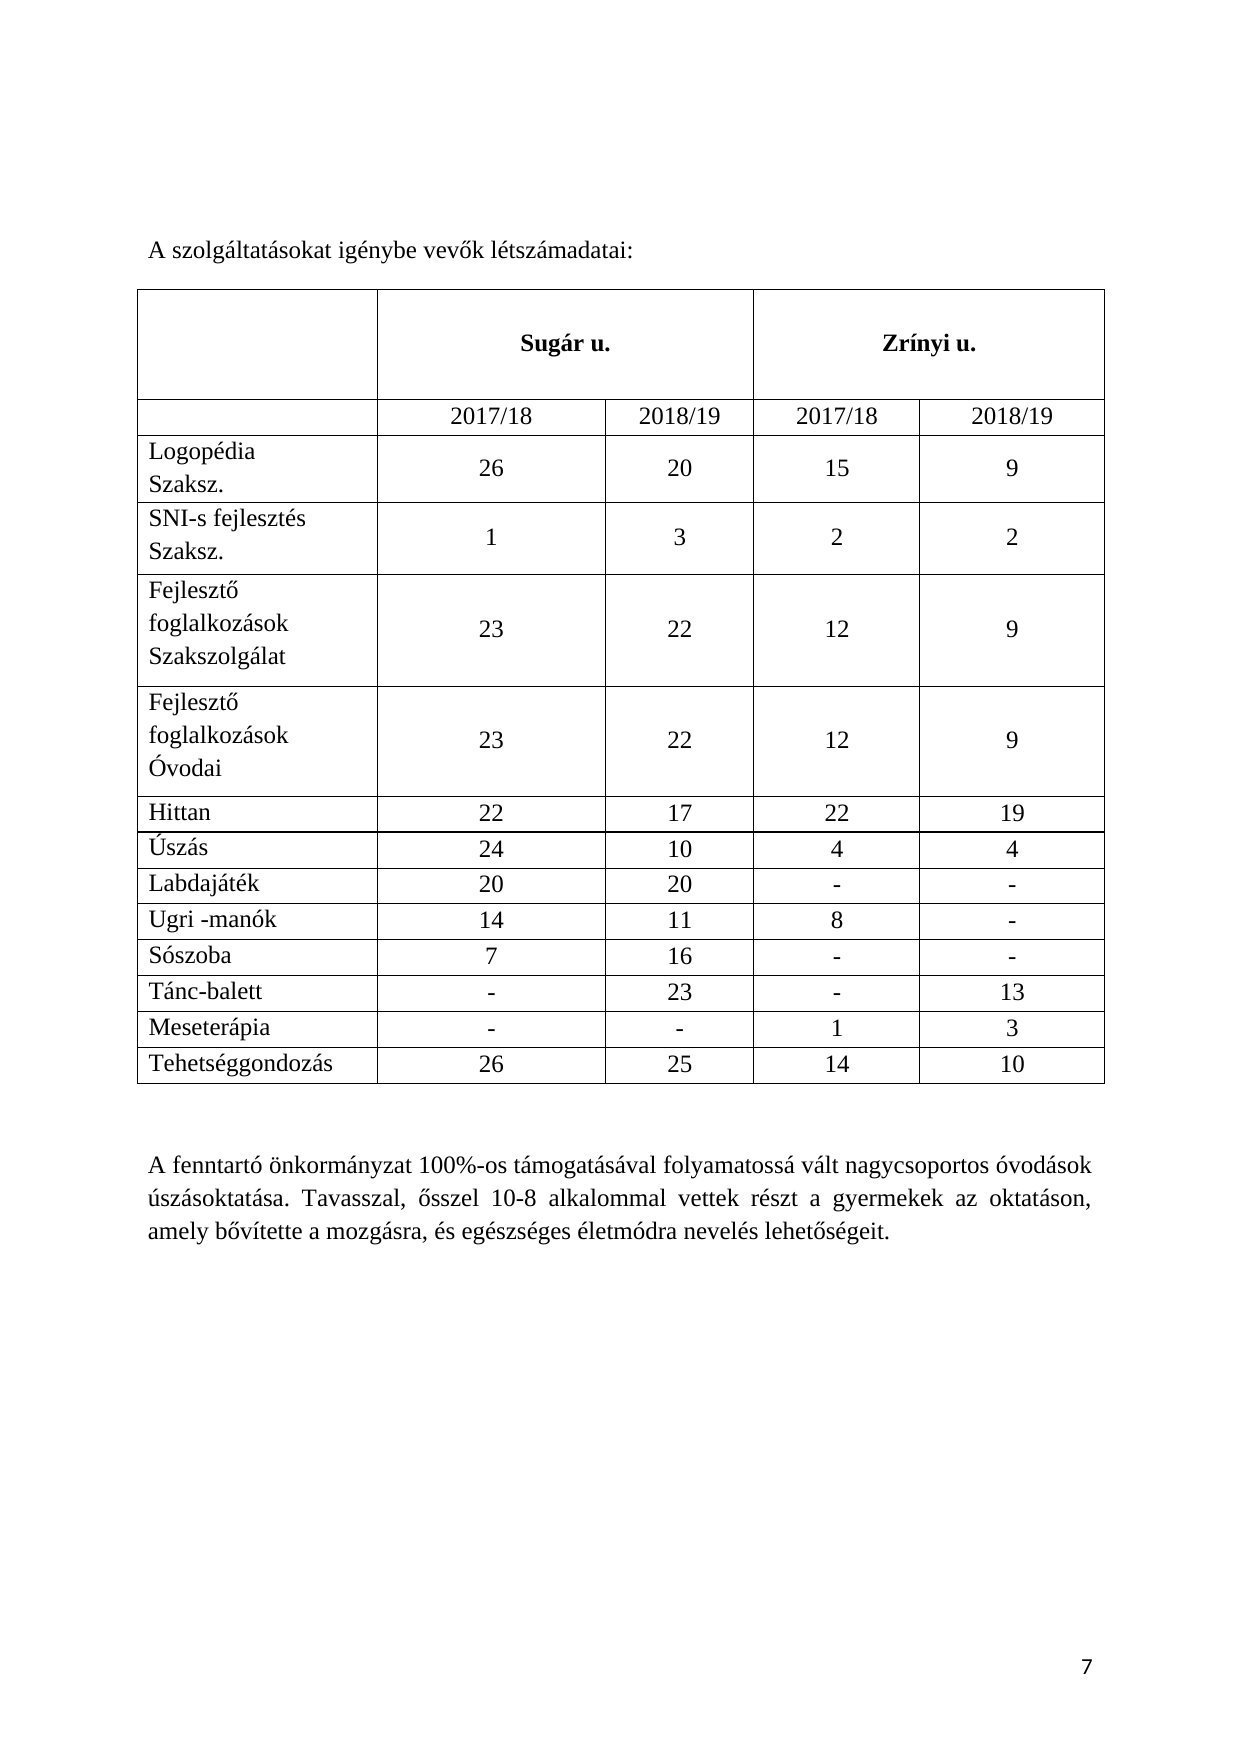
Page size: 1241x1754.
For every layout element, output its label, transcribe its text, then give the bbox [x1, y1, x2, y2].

table_cell 20 [606, 869, 753, 903]
table_cell - [754, 976, 919, 1011]
table_cell Hittan [138, 797, 377, 831]
table_cell 4 [920, 833, 1104, 867]
table_cell Fejlesztő foglalkozások Óvodai [138, 687, 377, 796]
table_cell 23 [378, 575, 605, 686]
table_cell - [754, 869, 919, 903]
table_cell 26 [378, 436, 605, 502]
table_cell Sószoba [138, 940, 377, 975]
table_cell 20 [378, 869, 605, 903]
table_cell 10 [606, 833, 753, 867]
table_header Sugár u. [378, 290, 753, 399]
table_cell 12 [754, 575, 919, 686]
table_cell SNI-s fejlesztés Szaksz. [138, 503, 377, 574]
text A szolgáltatásokat igénybe vevők létszámadatai: [148, 235, 1093, 264]
table_cell 22 [754, 797, 919, 831]
table_cell 22 [606, 687, 753, 796]
table_cell - [754, 940, 919, 975]
table_cell - [920, 869, 1104, 903]
table_header [138, 290, 377, 399]
table_cell Úszás [138, 833, 377, 867]
table_cell Logopédia Szaksz. [138, 436, 377, 502]
table_cell - [606, 1012, 753, 1047]
table_cell [138, 400, 377, 435]
table_cell - [378, 976, 605, 1011]
table_cell 2018/19 [920, 400, 1104, 435]
table_cell 25 [606, 1048, 753, 1083]
table_cell 10 [920, 1048, 1104, 1083]
table_cell Meseterápia [138, 1012, 377, 1047]
table_cell 7 [378, 940, 605, 975]
table_cell - [920, 940, 1104, 975]
table_cell Labdajáték [138, 869, 377, 903]
table_cell 1 [378, 503, 605, 574]
table_cell 9 [920, 436, 1104, 502]
table_cell - [920, 904, 1104, 939]
table_cell 23 [378, 687, 605, 796]
table_cell 3 [606, 503, 753, 574]
table_cell 11 [606, 904, 753, 939]
table_cell 14 [754, 1048, 919, 1083]
table_cell 1 [754, 1012, 919, 1047]
table_cell 14 [378, 904, 605, 939]
table_cell 8 [754, 904, 919, 939]
text A fenntartó önkormányzat 100%-os támogatásával folyamatossá vált nagycsoportos óvodások úszásoktatása. Tavasszal, ősszel 10-8 alkalommal vettek részt a gyermekek az oktatáson, amely bővítette a mozgásra, és egészséges életmódra nevelés lehetőségeit. [148, 1150, 1093, 1245]
table_cell 22 [606, 575, 753, 686]
table_cell - [378, 1012, 605, 1047]
table_cell 2018/19 [606, 400, 753, 435]
table_cell 23 [606, 976, 753, 1011]
table_cell 22 [378, 797, 605, 831]
table_cell Ugri -manók [138, 904, 377, 939]
table_cell 2 [754, 503, 919, 574]
table_cell 13 [920, 976, 1104, 1011]
table_cell 19 [920, 797, 1104, 831]
table_cell 2017/18 [754, 400, 919, 435]
table_cell 24 [378, 833, 605, 867]
table_cell 26 [378, 1048, 605, 1083]
table_cell 2017/18 [378, 400, 605, 435]
table_cell Fejlesztő foglalkozások Szakszolgálat [138, 575, 377, 686]
table_cell 3 [920, 1012, 1104, 1047]
table_cell 16 [606, 940, 753, 975]
table_cell 9 [920, 575, 1104, 686]
table_cell Tánc-balett [138, 976, 377, 1011]
table_cell 9 [920, 687, 1104, 796]
table_cell 20 [606, 436, 753, 502]
table_cell 2 [920, 503, 1104, 574]
table_header Zrínyi u. [754, 290, 1104, 399]
table_cell Tehetséggondozás [138, 1048, 377, 1083]
table_cell 12 [754, 687, 919, 796]
table_cell 4 [754, 833, 919, 867]
table_cell 15 [754, 436, 919, 502]
table_cell 17 [606, 797, 753, 831]
